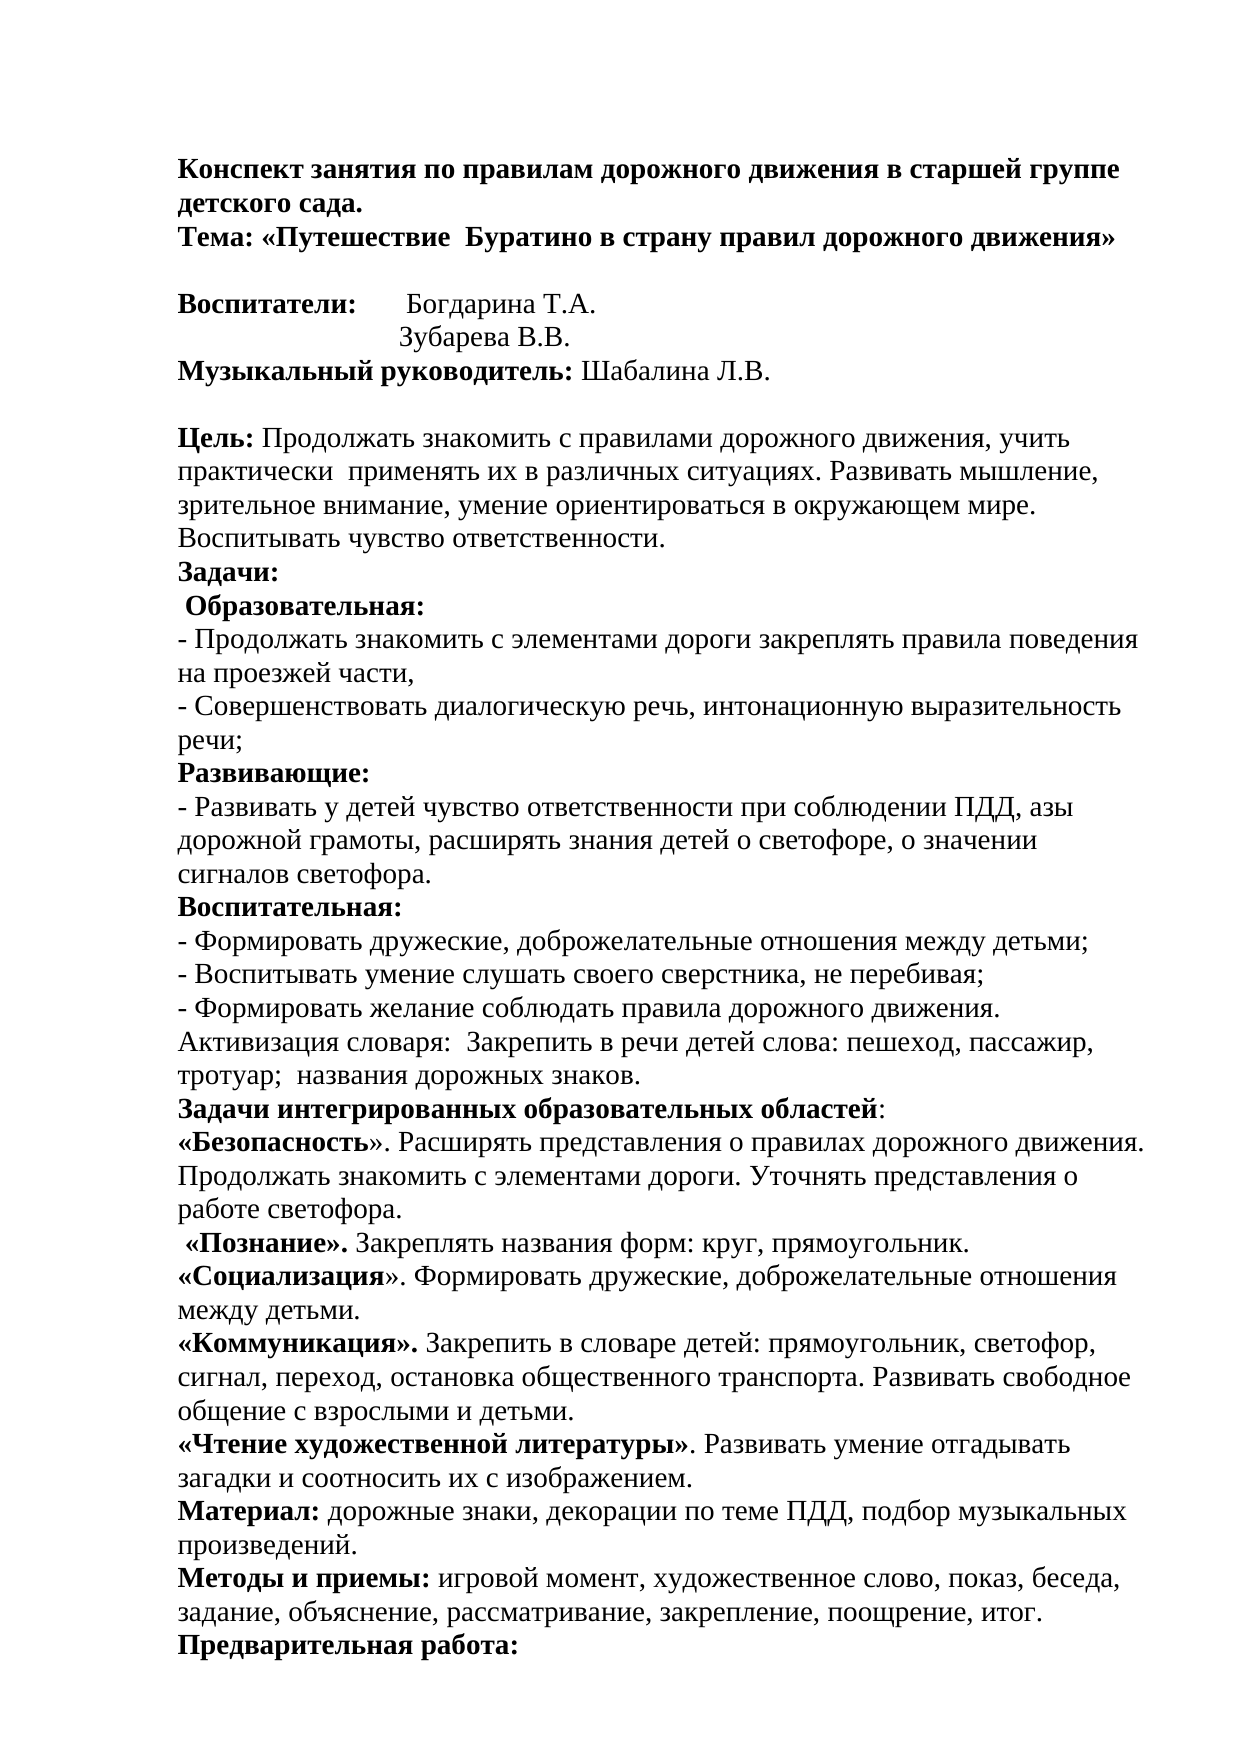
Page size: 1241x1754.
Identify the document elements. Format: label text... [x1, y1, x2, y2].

text «Коммуникация». Закрепить в словаре детей: прямоугольник, светофор, сигнал, переход, остановка общественного транспорта. Развивать свободное общение с взрослыми и детьми. [177, 1326, 1152, 1426]
text Конспект занятия по правилам дорожного движения в старшей группе детского сада. [177, 152, 1152, 219]
text «Безопасность». Расширять представления о правилах дорожного движения. Продолжать знакомить с элементами дороги. Уточнять представления о работе светофора. [177, 1124, 1152, 1225]
text Развивающие: [177, 755, 1152, 789]
text Материал: дорожные знаки, декорации по теме ПДД, подбор музыкальных произведений. [177, 1493, 1152, 1560]
text Предварительная работа: [177, 1627, 1152, 1661]
text Задачи: [177, 554, 1152, 588]
text - Формировать желание соблюдать правила дорожного движения. [177, 990, 1152, 1024]
text - Формировать дружеские, доброжелательные отношения между детьми; [177, 923, 1152, 957]
text «Социализация». Формировать дружеские, доброжелательные отношения между детьми. [177, 1258, 1152, 1326]
text Воспитатели: Богдарина Т.А. [177, 286, 1152, 319]
text - Развивать у детей чувство ответственности при соблюдении ПДД, азы дорожной грамоты, расширять знания детей о светофоре, о значении сигналов светофора. [177, 789, 1152, 889]
text Активизация словаря: Закрепить в речи детей слова: пешеход, пассажир, тротуар; названия дорожных знаков. [177, 1024, 1152, 1091]
text Музыкальный руководитель: Шабалина Л.В. [177, 353, 1152, 386]
text Образовательная: [177, 588, 1152, 621]
text Методы и приемы: игровой момент, художественное слово, показ, беседа, задание, объяснение, рассматривание, закрепление, поощрение, итог. [177, 1560, 1152, 1627]
text - Продолжать знакомить с элементами дороги закреплять правила поведения на проезжей части, [177, 621, 1152, 688]
text Воспитательная: [177, 889, 1152, 923]
text Цель: Продолжать знакомить с правилами дорожного движения, учить практически применять их в различных ситуациях. Развивать мышление, зрительное внимание, умение ориентироваться в окружающем мире. Воспитывать чувство ответственности. [177, 420, 1152, 554]
text «Познание». Закреплять названия форм: круг, прямоугольник. [177, 1225, 1152, 1258]
text «Чтение художественной литературы». Развивать умение отгадывать загадки и соотносить их с изображением. [177, 1426, 1152, 1493]
text Задачи интегрированных образовательных областей: [177, 1091, 1152, 1124]
text Зубарева В.В. [325, 319, 1152, 353]
text Тема: «Путешествие Буратино в страну правил дорожного движения» [177, 219, 1152, 252]
text - Совершенствовать диалогическую речь, интонационную выразительность речи; [177, 688, 1152, 755]
text - Воспитывать умение слушать своего сверстника, не перебивая; [177, 957, 1152, 990]
